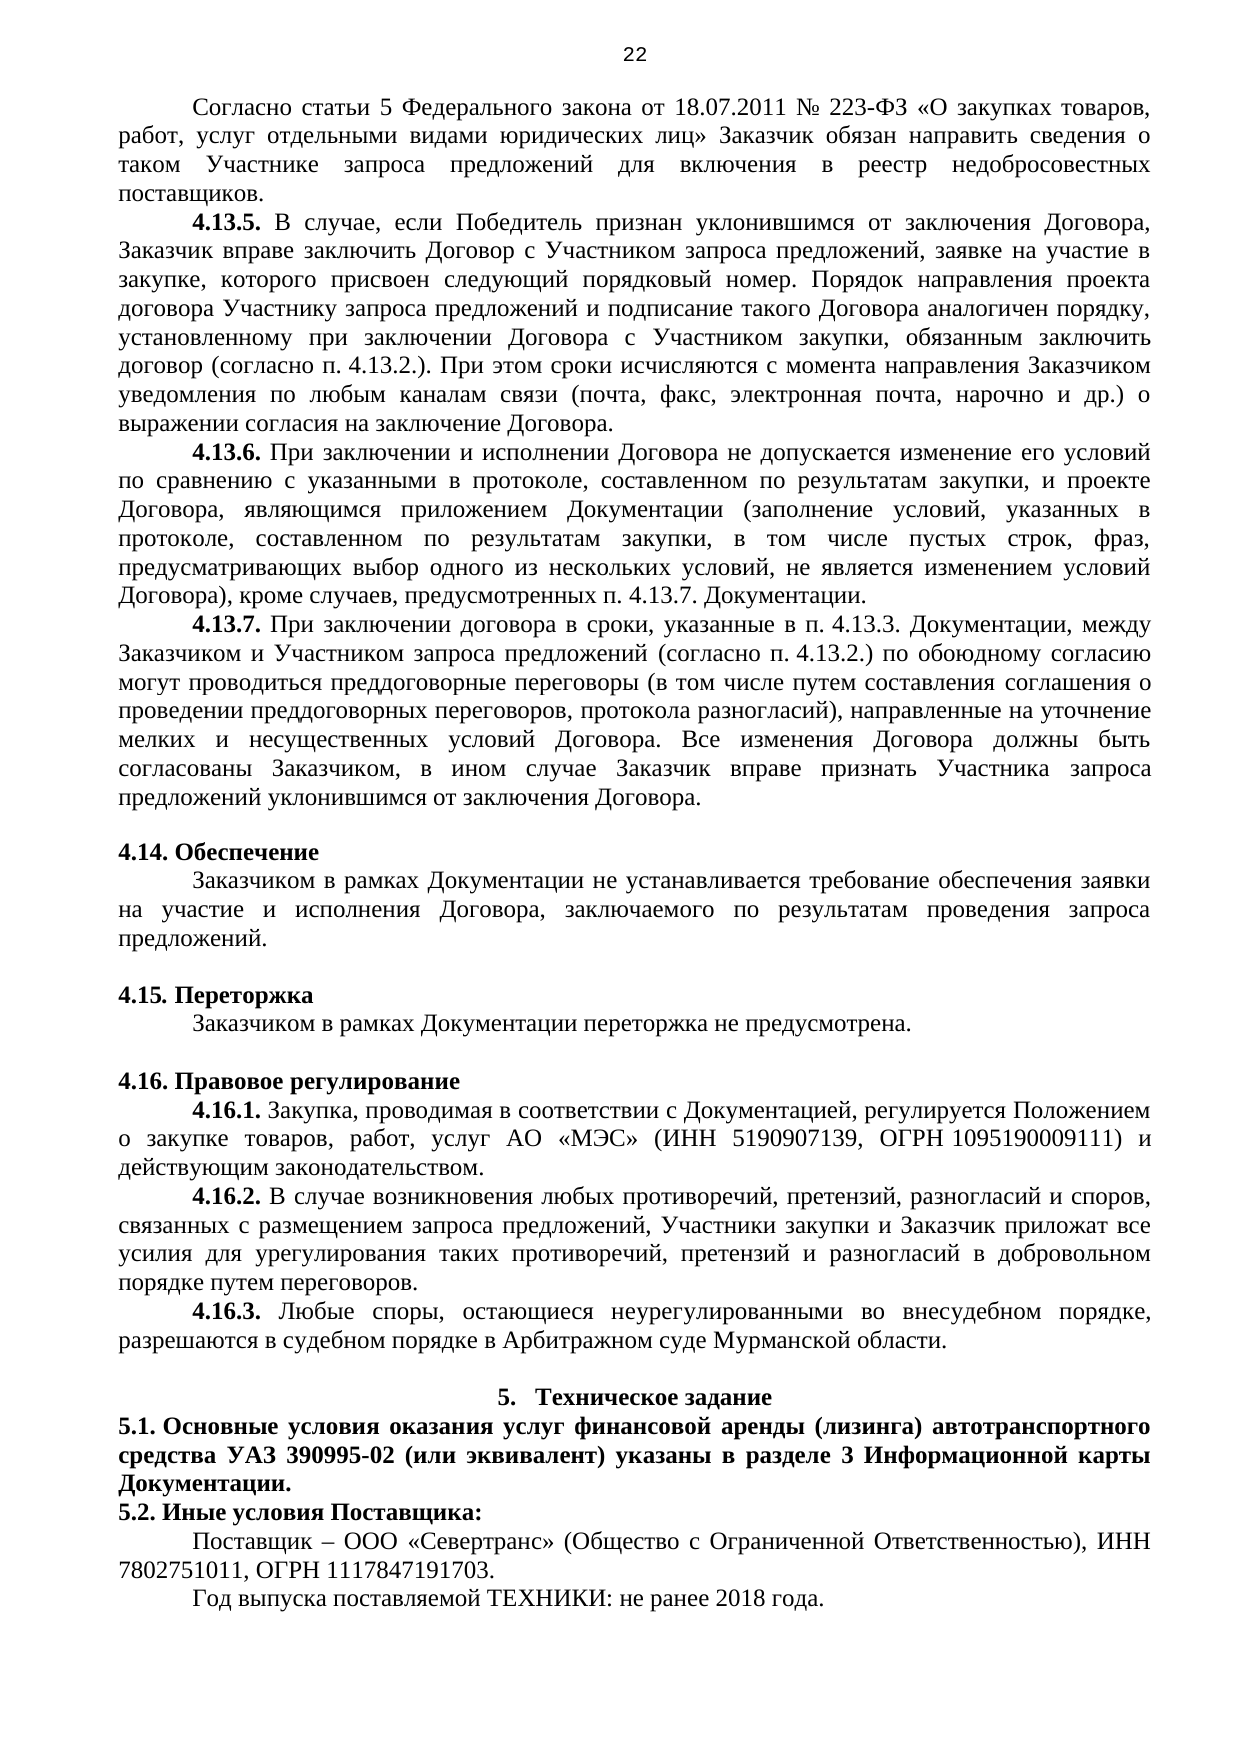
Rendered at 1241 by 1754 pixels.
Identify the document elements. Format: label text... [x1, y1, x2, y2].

text 4.16.1. Закупка, проводимая в соответствии с Документацией, регулируется Положением о закупке товаров, работ, услуг АО «МЭС» (ИНН 5190907139, ОГРН 1095190009111) и действующим законодательством. [118, 1095, 1152, 1181]
text Год выпуска поставляемой ТЕХНИКИ: не ранее 2018 года. [118, 1583, 1152, 1612]
text 5.2. Иные условия Поставщика: [118, 1497, 1152, 1526]
subtitle 4.15. Переторжка [118, 980, 1152, 1008]
text Поставщик – ООО «Севертранс» (Общество с Ограниченной Ответственностью), ИНН 7802751011, ОГРН 1117847191703. [118, 1526, 1152, 1583]
subtitle 4.14. Обеспечение [118, 837, 1152, 865]
text Согласно статьи 5 Федерального закона от 18.07.2011 № 223-ФЗ «О закупках товаров, работ, услуг отдельными видами юридических лиц» Заказчик обязан направить сведения о таком Участнике запроса предложений для включения в реестр недобросовестных поставщиков. [118, 92, 1152, 207]
text 4.16.2. В случае возникновения любых противоречий, претензий, разногласий и споров, связанных с размещением запроса предложений, Участники закупки и Заказчик приложат все усилия для урегулирования таких противоречий, претензий и разногласий в добровольном порядке путем переговоров. [118, 1181, 1152, 1296]
text 4.16.3. Любые споры, остающиеся неурегулированными во внесудебном порядке, разрешаются в судебном порядке в Арбитражном суде Мурманской области. [118, 1296, 1152, 1353]
subtitle 4.16. Правовое регулирование [118, 1066, 1152, 1095]
subtitle Техническое задание [118, 1382, 1152, 1411]
text 4.13.6. При заключении и исполнении Договора не допускается изменение его условий по сравнению с указанными в протоколе, составленном по результатам закупки, и проекте Договора, являющимся приложением Документации (заполнение условий, указанных в протоколе, составленном по результатам закупки, в том числе пустых строк, фраз, предусматривающих выбор одного из нескольких условий, не является изменением условий Договора), кроме случаев, предусмотренных п. 4.13.7. Документации. [118, 437, 1152, 609]
list Основные условия оказания услуг финансовой аренды (лизинга) автотранспортного средства УАЗ 390995-02 (или эквивалент) указаны в разделе 3 Информационной карты Документации. [118, 1411, 1152, 1497]
text 4.13.7. При заключении договора в сроки, указанные в п. 4.13.3. Документации, между Заказчиком и Участником запроса предложений (согласно п. 4.13.2.) по обоюдному согласию могут проводиться преддоговорные переговоры (в том числе путем составления соглашения о проведении преддоговорных переговоров, протокола разногласий), направленные на уточнение мелких и несущественных условий Договора. Все изменения Договора должны быть согласованы Заказчиком, в ином случае Заказчик вправе признать Участника запроса предложений уклонившимся от заключения Договора. [118, 609, 1152, 810]
text Заказчиком в рамках Документации не устанавливается требование обеспечения заявки на участие и исполнения Договора, заключаемого по результатам проведения запроса предложений. [118, 865, 1152, 952]
text Заказчиком в рамках Документации переторжка не предусмотрена. [118, 1008, 1152, 1037]
text 4.13.5. В случае, если Победитель признан уклонившимся от заключения Договора, Заказчик вправе заключить Договор с Участником запроса предложений, заявке на участие в закупке, которого присвоен следующий порядковый номер. Порядок направления проекта договора Участнику запроса предложений и подписание такого Договора аналогичен порядку, установленному при заключении Договора с Участником закупки, обязанным заключить договор (согласно п. 4.13.2.). При этом сроки исчисляются с момента направления Заказчиком уведомления по любым каналам связи (почта, факс, электронная почта, нарочно и др.) о выражении согласия на заключение Договора. [118, 207, 1152, 437]
